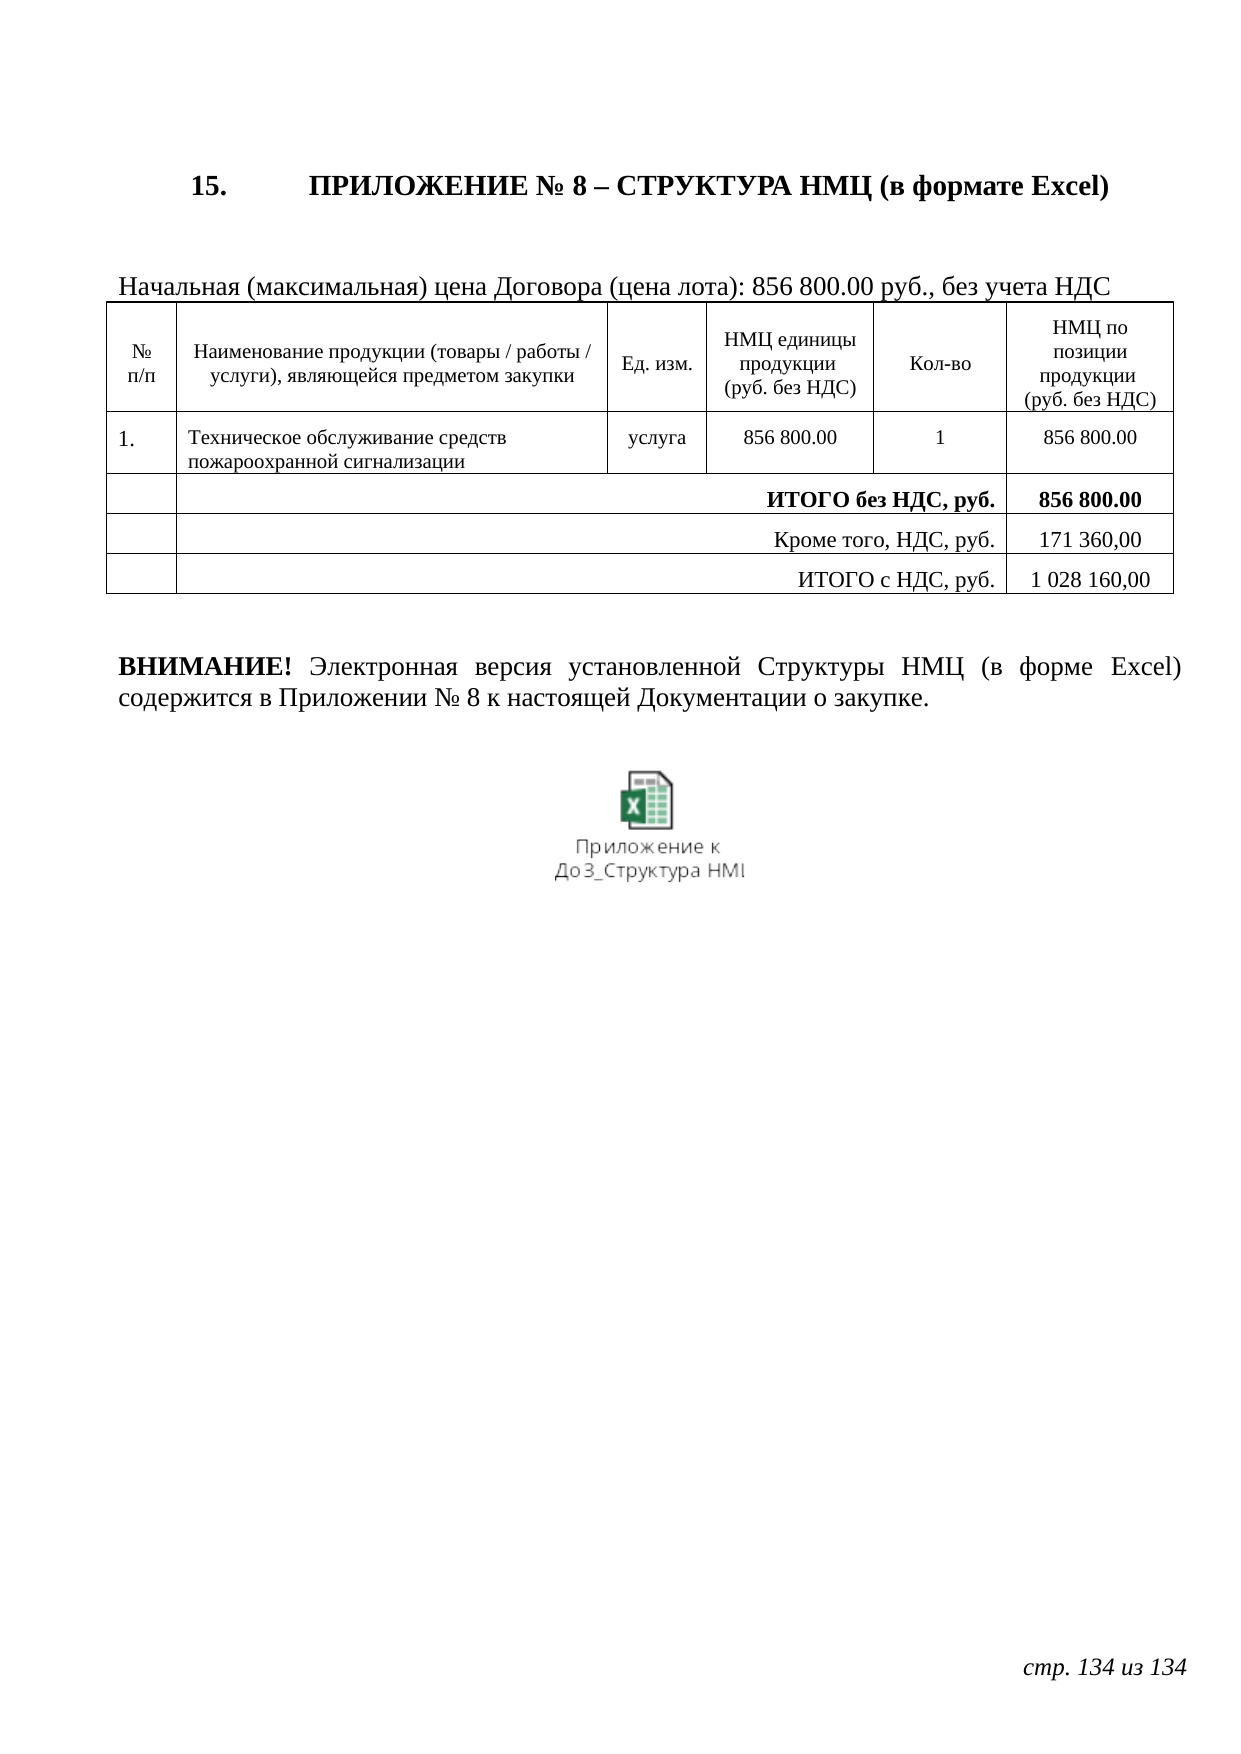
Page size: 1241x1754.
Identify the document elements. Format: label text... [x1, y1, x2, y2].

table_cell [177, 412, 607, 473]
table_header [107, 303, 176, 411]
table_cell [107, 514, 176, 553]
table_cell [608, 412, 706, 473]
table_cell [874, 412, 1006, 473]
subtitle ПРИЛОЖЕНИЕ № 8 – СТРУКТУРА НМЦ (в формате Excel) [118, 168, 1181, 202]
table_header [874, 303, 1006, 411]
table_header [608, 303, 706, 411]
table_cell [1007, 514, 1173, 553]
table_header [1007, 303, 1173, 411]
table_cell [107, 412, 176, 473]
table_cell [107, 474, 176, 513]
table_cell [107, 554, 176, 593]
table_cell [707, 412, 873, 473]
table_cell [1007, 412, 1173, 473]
list Начальная (максимальная) цена Договора (цена лота): 856 800.00 руб., без учета НДС [118, 270, 1181, 301]
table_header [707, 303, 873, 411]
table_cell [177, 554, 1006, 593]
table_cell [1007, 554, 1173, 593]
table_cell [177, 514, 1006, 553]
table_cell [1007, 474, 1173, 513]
text ВНИМАНИЕ! Электронная версия установленной Структуры НМЦ (в форме Excel) содержится в Приложении № 8 к настоящей Документации о закупке. [118, 650, 1181, 712]
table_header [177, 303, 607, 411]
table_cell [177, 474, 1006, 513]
